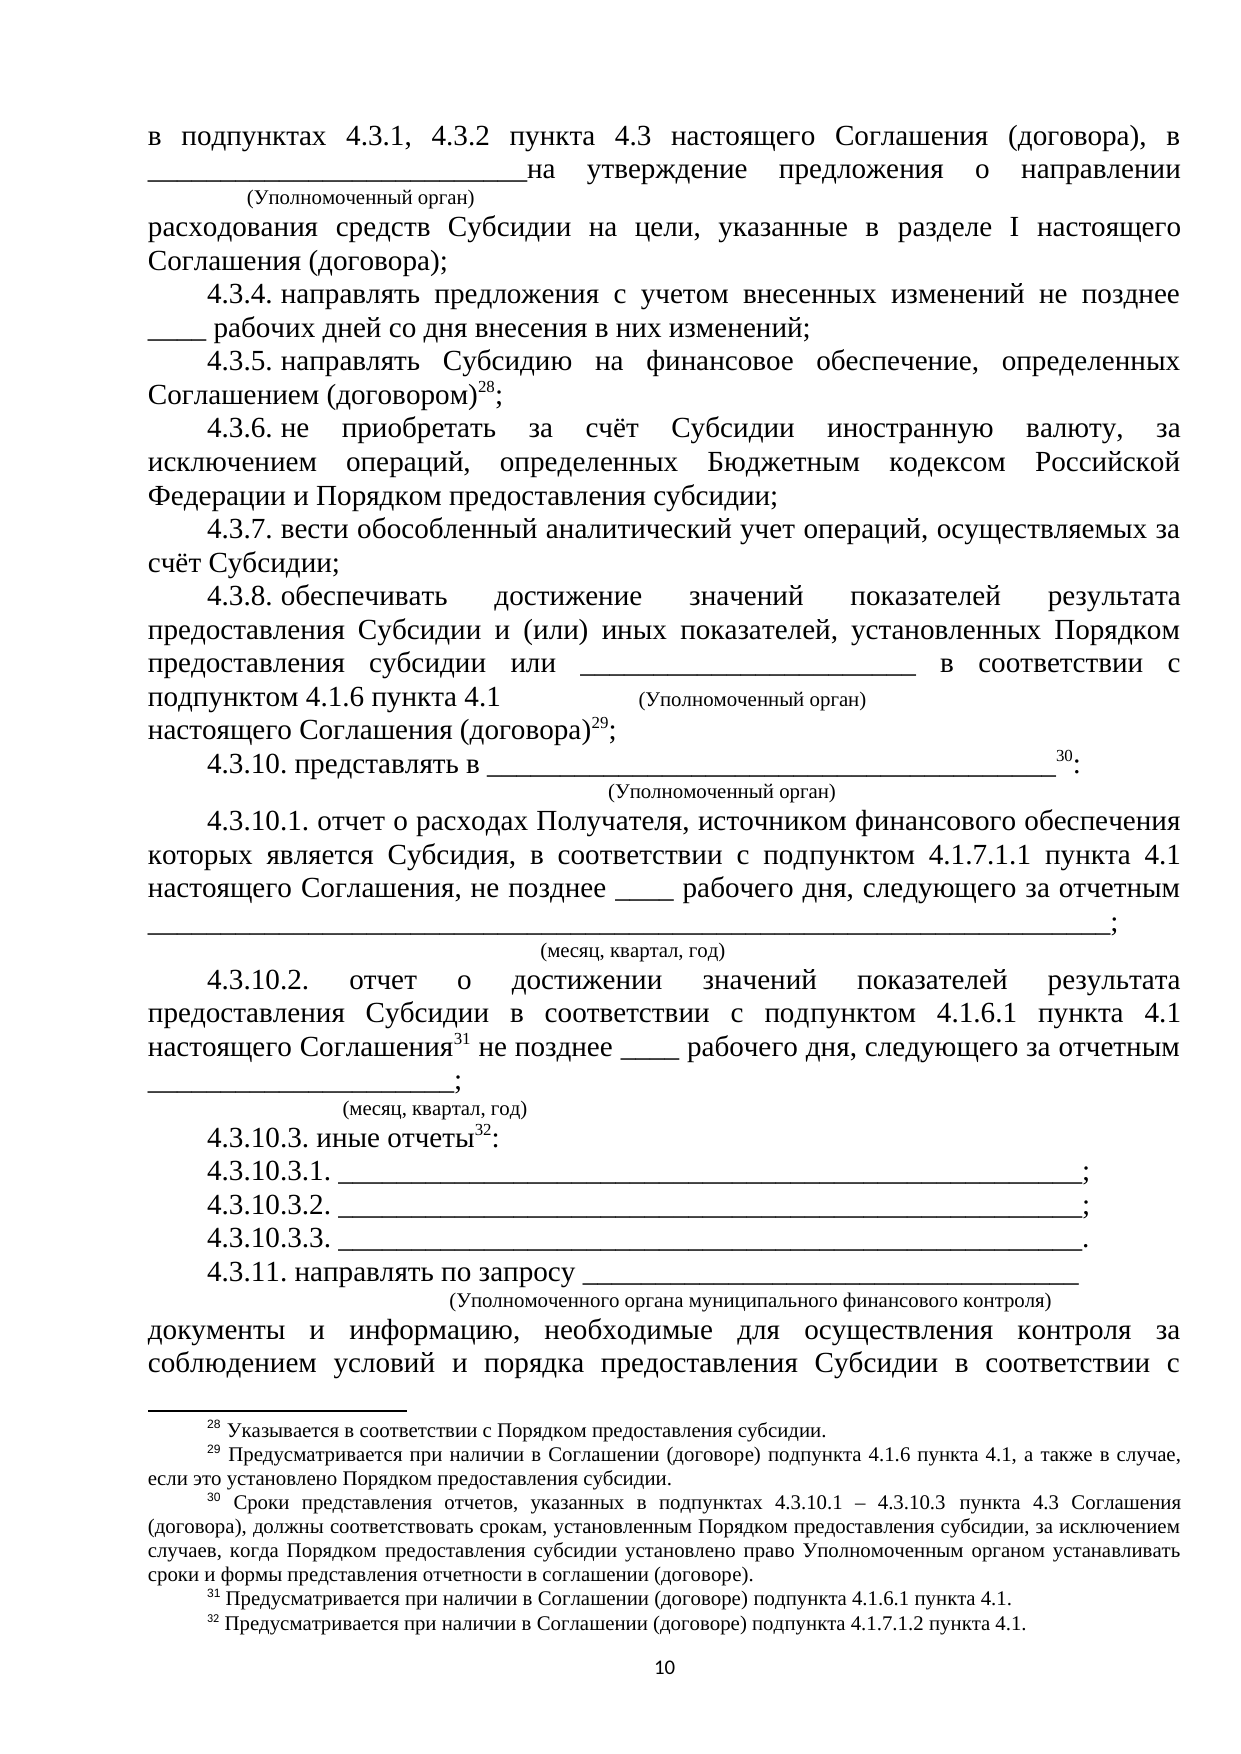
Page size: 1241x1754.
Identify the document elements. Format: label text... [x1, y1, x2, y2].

text 4.3.4. направлять предложения с учетом внесенных изменений не позднее ____ рабочих дней со дня внесения в них изменений; [148, 276, 1181, 343]
text 4.3.6. не приобретать за счёт Субсидии иностранную валюту, за исключением операций, определенных Бюджетным кодексом Российской Федерации и Порядком предоставления субсидии; [148, 411, 1181, 511]
text 4.3.10.3.3. ___________________________________________________. [148, 1221, 1181, 1254]
text 4.3.10. представлять в _______________________________________: [148, 746, 1181, 779]
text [148, 118, 1181, 209]
text (Уполномоченный орган) [148, 779, 1181, 803]
text (месяц, квартал, год) [148, 938, 1181, 962]
text (месяц, квартал, год) [148, 1096, 1181, 1120]
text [148, 1312, 1181, 1379]
text 4.3.10.3.2. ___________________________________________________; [148, 1187, 1181, 1221]
text 4.3.10.1. отчет о расходах Получателя, источником финансового обеспечения которых является Субсидия, в соответствии с подпунктом 4.1.7.1.1 пункта 4.1 настоящего Соглашения, не позднее ____ рабочего дня, следующего за отчетным __________________________________________________________________; [148, 803, 1181, 938]
text расходования средств Субсидии на цели, указанные в разделе I настоящего Соглашения (договора); [148, 209, 1181, 276]
text 4.3.11. направлять по запросу __________________________________ [148, 1254, 1181, 1288]
text 4.3.5. направлять Субсидию на финансовое обеспечение, определенных Соглашением (договором); [148, 343, 1181, 411]
text настоящего Соглашения (договора); [148, 712, 1181, 746]
text 4.3.10.3. иные отчеты: [148, 1120, 1181, 1153]
text 4.3.7. вести обособленный аналитический учет операций, осуществляемых за счёт Субсидии; [148, 511, 1181, 578]
text 4.3.10.3.1. ___________________________________________________; [148, 1153, 1181, 1187]
text 4.3.8. обеспечивать достижение значений показателей результата предоставления Субсидии и (или) иных показателей, установленных Порядком предоставления субсидии или _______________________ в соответствии с подпунктом 4.1.6 пункта 4.1 (Уполномоченный орган) [148, 578, 1181, 712]
text 4.3.10.2. отчет о достижении значений показателей результата предоставления Субсидии в соответствии с подпунктом 4.1.6.1 пункта 4.1 настоящего Соглашения не позднее ____ рабочего дня, следующего за отчетным _____________________; [148, 962, 1181, 1096]
text (Уполномоченного органа муниципального финансового контроля) [148, 1288, 1181, 1312]
